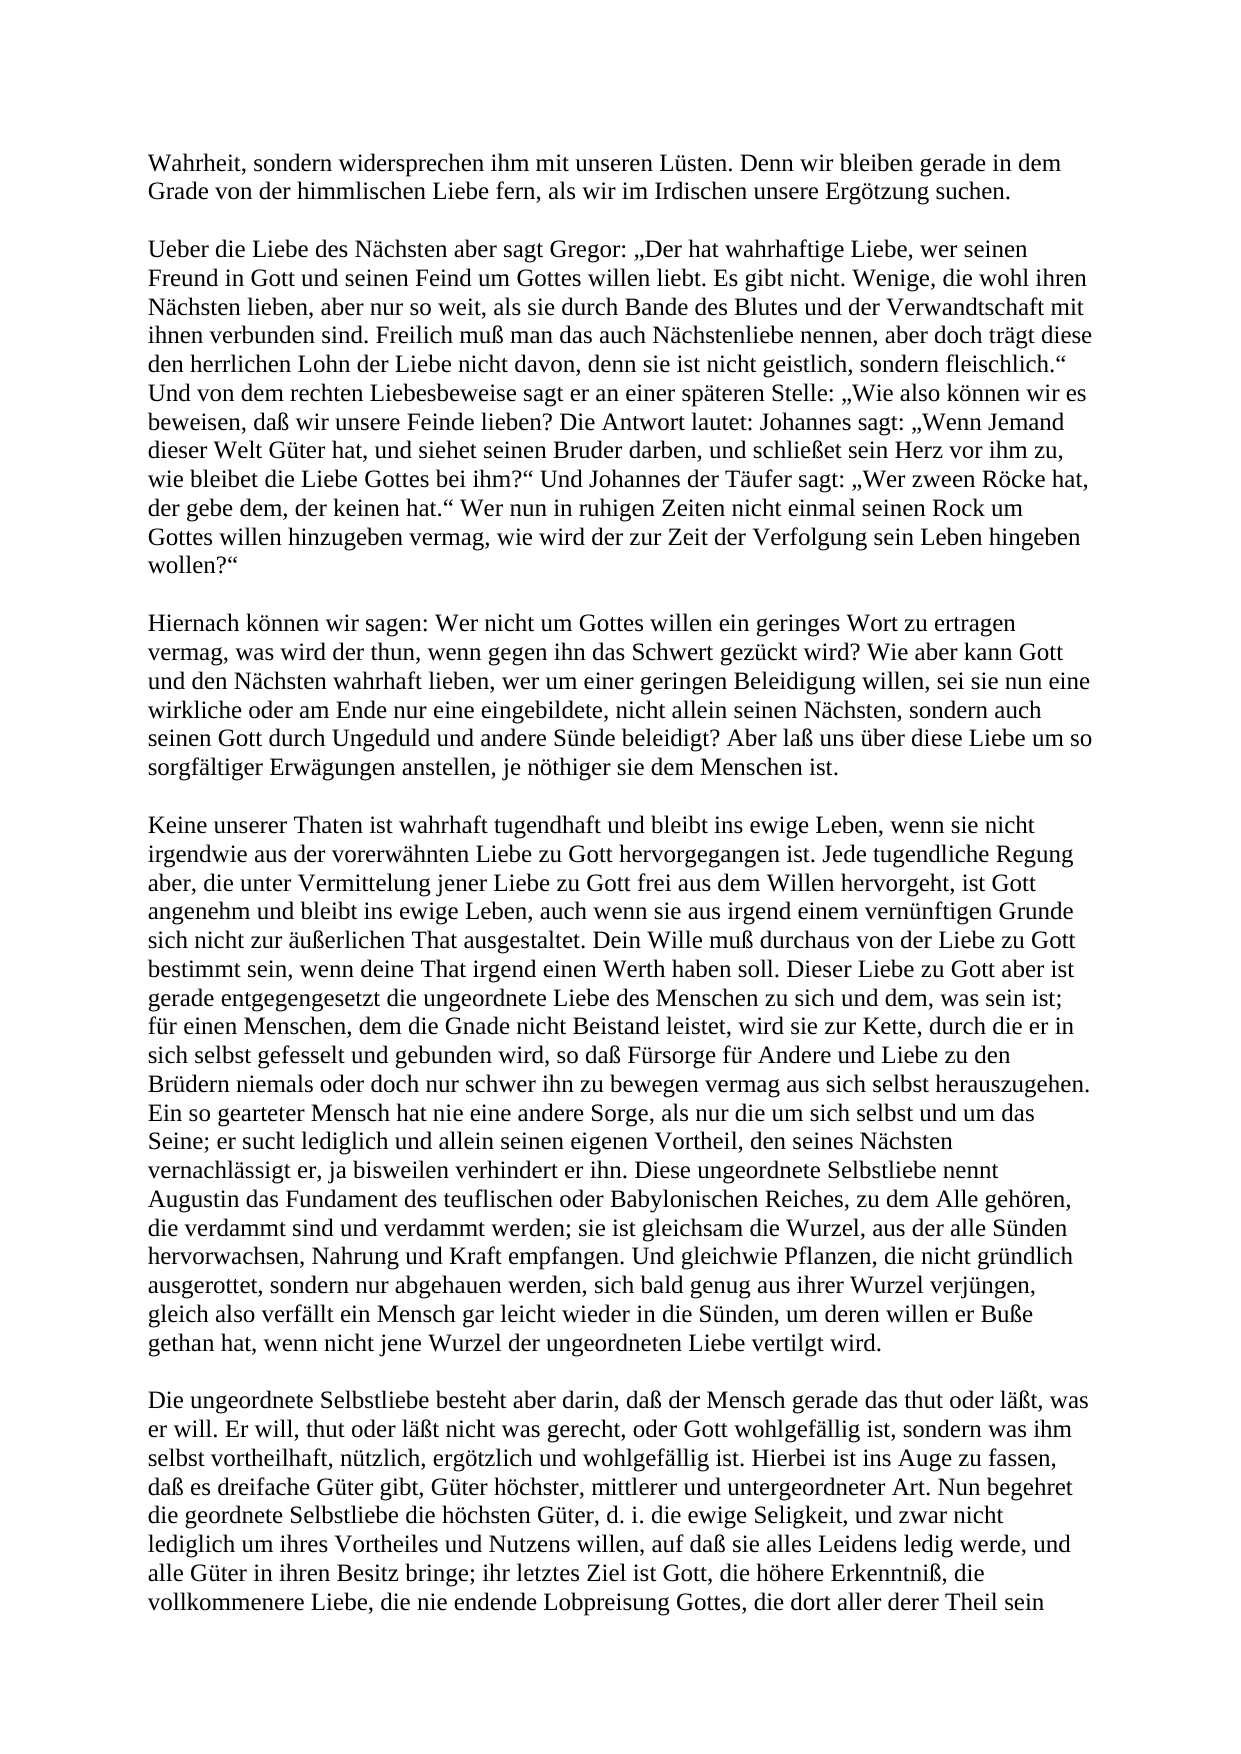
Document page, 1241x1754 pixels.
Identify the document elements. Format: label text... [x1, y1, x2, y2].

text Keine unserer Thaten ist wahrhaft tugendhaft und bleibt ins ewige Leben, wenn sie nicht irgendwie aus der vorerwähnten Liebe zu Gott hervorgegangen ist. Jede tugendliche Regung aber, die unter Vermittelung jener Liebe zu Gott frei aus dem Willen hervorgeht, ist Gott angenehm und bleibt ins ewige Leben, auch wenn sie aus irgend einem vernünftigen Grunde sich nicht zur äußerlichen That ausgestaltet. Dein Wille muß durchaus von der Liebe zu Gott bestimmt sein, wenn deine That irgend einen Werth haben soll. Dieser Liebe zu Gott aber ist gerade entgegengesetzt die ungeordnete Liebe des Menschen zu sich und dem, was sein ist; für einen Menschen, dem die Gnade nicht Beistand leistet, wird sie zur Kette, durch die er in sich selbst gefesselt und gebunden wird, so daß Fürsorge für Andere und Liebe zu den Brüdern niemals oder doch nur schwer ihn zu bewegen vermag aus sich selbst herauszugehen. Ein so gearteter Mensch hat nie eine andere Sorge, als nur die um sich selbst und um das Seine; er sucht lediglich und allein seinen eigenen Vortheil, den seines Nächsten vernachlässigt er, ja bisweilen verhindert er ihn. Diese ungeordnete Selbstliebe nennt Augustin das Fundament des teuflischen oder Babylonischen Reiches, zu dem Alle gehören, die verdammt sind und verdammt werden; sie ist gleichsam die Wurzel, aus der alle Sünden hervorwachsen, Nahrung und Kraft empfangen. Und gleichwie Pflanzen, die nicht gründlich ausgerottet, sondern nur abgehauen werden, sich bald genug aus ihrer Wurzel verjüngen, gleich also verfällt ein Mensch gar leicht wieder in die Sünden, um deren willen er Buße gethan hat, wenn nicht jene Wurzel der ungeordneten Liebe vertilgt wird. [148, 810, 1093, 1356]
text Hiernach können wir sagen: Wer nicht um Gottes willen ein geringes Wort zu ertragen vermag, was wird der thun, wenn gegen ihn das Schwert gezückt wird? Wie aber kann Gott und den Nächsten wahrhaft lieben, wer um einer geringen Beleidigung willen, sei sie nun eine wirkliche oder am Ende nur eine eingebildete, nicht allein seinen Nächsten, sondern auch seinen Gott durch Ungeduld und andere Sünde beleidigt? Aber laß uns über diese Liebe um so sorgfältiger Erwägungen anstellen, je nöthiger sie dem Menschen ist. [148, 608, 1093, 781]
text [148, 1386, 1093, 1616]
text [148, 148, 1093, 205]
text Ueber die Liebe des Nächsten aber sagt Gregor: „Der hat wahrhaftige Liebe, wer seinen Freund in Gott und seinen Feind um Gottes willen liebt. Es gibt nicht. Wenige, die wohl ihren Nächsten lieben, aber nur so weit, als sie durch Bande des Blutes und der Verwandtschaft mit ihnen verbunden sind. Freilich muß man das auch Nächstenliebe nennen, aber doch trägt diese den herrlichen Lohn der Liebe nicht davon, denn sie ist nicht geistlich, sondern fleischlich.“ Und von dem rechten Liebesbeweise sagt er an einer späteren Stelle: „Wie also können wir es beweisen, daß wir unsere Feinde lieben? Die Antwort lautet: Johannes sagt: „Wenn Jemand dieser Welt Güter hat, und siehet seinen Bruder darben, und schließet sein Herz vor ihm zu, wie bleibet die Liebe Gottes bei ihm?“ Und Johannes der Täufer sagt: „Wer zween Röcke hat, der gebe dem, der keinen hat.“ Wer nun in ruhigen Zeiten nicht einmal seinen Rock um Gottes willen hinzugeben vermag, wie wird der zur Zeit der Verfolgung sein Leben hingeben wollen?“ [148, 234, 1093, 579]
